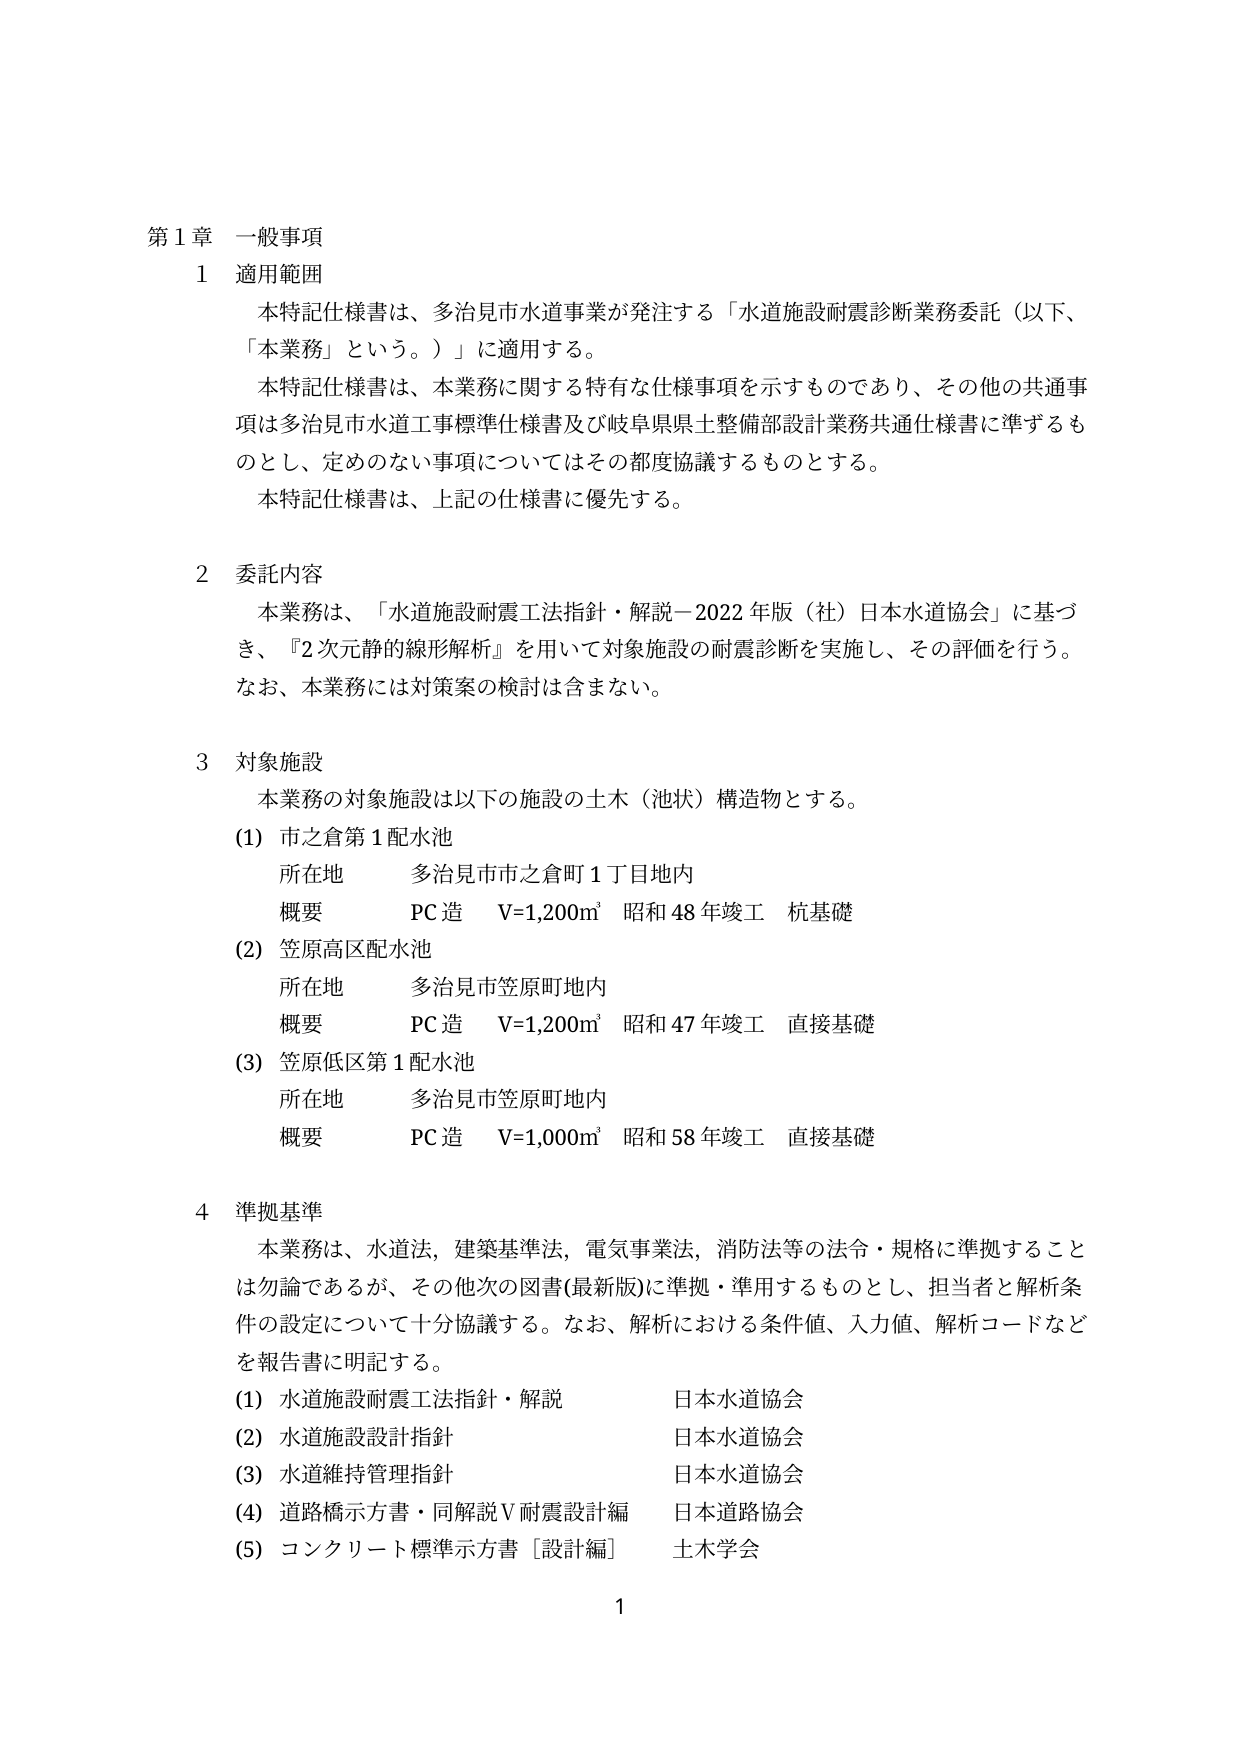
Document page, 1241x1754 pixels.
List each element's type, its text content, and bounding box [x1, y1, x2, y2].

list 委託内容 [191, 554, 1092, 592]
list 対象施設 [191, 742, 1092, 779]
text 本特記仕様書は、多治見市水道事業が発注する「水道施設耐震診断業務委託（以下、「本業務」という。）」に適用する。 [235, 292, 1092, 367]
list 準拠基準 [191, 1192, 1092, 1229]
text 本業務の対象施設は以下の施設の土木（池状）構造物とする。 [235, 779, 1092, 817]
text 所在地 多治見市市之倉町1丁目地内 [235, 854, 1092, 892]
list 市之倉第1配水池 [235, 817, 1092, 854]
text 本業務は、「水道施設耐震工法指針・解説－2022 年版（社）日本水道協会」に基づき、『2次元静的線形解析』を用いて対象施設の耐震診断を実施し、その評価を行う。なお、本業務には対策案の検討は含まない。 [235, 592, 1092, 704]
text 第１章 一般事項 [148, 217, 1092, 254]
list 笠原高区配水池 [235, 929, 1092, 967]
text 本業務は、水道法，建築基準法，電気事業法，消防法等の法令・規格に準拠することは勿論であるが、その他次の図書(最新版)に準拠・準用するものとし、担当者と解析条件の設定について十分協議する。なお、解析における条件値、入力値、解析コードなどを報告書に明記する。 [235, 1229, 1092, 1379]
list 道路橋示方書・同解説Ⅴ耐震設計編 日本道路協会 [235, 1492, 1092, 1529]
list 笠原低区第1配水池 [235, 1042, 1092, 1079]
list 水道施設設計指針 日本水道協会 [235, 1417, 1092, 1454]
list 水道施設耐震工法指針・解説 日本水道協会 [235, 1379, 1092, 1417]
list 適用範囲 [191, 254, 1092, 292]
text 本特記仕様書は、上記の仕様書に優先する。 [235, 479, 1092, 517]
text 概要 PC造 V=1,200㎥ 昭和48年竣工 杭基礎 [235, 892, 1092, 929]
text 概要 PC造 V=1,200㎥ 昭和47年竣工 直接基礎 [235, 1004, 1092, 1042]
text 本特記仕様書は、本業務に関する特有な仕様事項を示すものであり、その他の共通事項は多治見市水道工事標準仕様書及び岐阜県県土整備部設計業務共通仕様書に準ずるものとし、定めのない事項についてはその都度協議するものとする。 [235, 367, 1092, 479]
text 所在地 多治見市笠原町地内 [235, 967, 1092, 1004]
list コンクリート標準示方書［設計編］ 土木学会 [235, 1529, 1092, 1567]
list 水道維持管理指針 日本水道協会 [235, 1454, 1092, 1492]
text 概要 PC造 V=1,000㎥ 昭和58年竣工 直接基礎 [235, 1117, 1092, 1154]
text 所在地 多治見市笠原町地内 [235, 1079, 1092, 1117]
